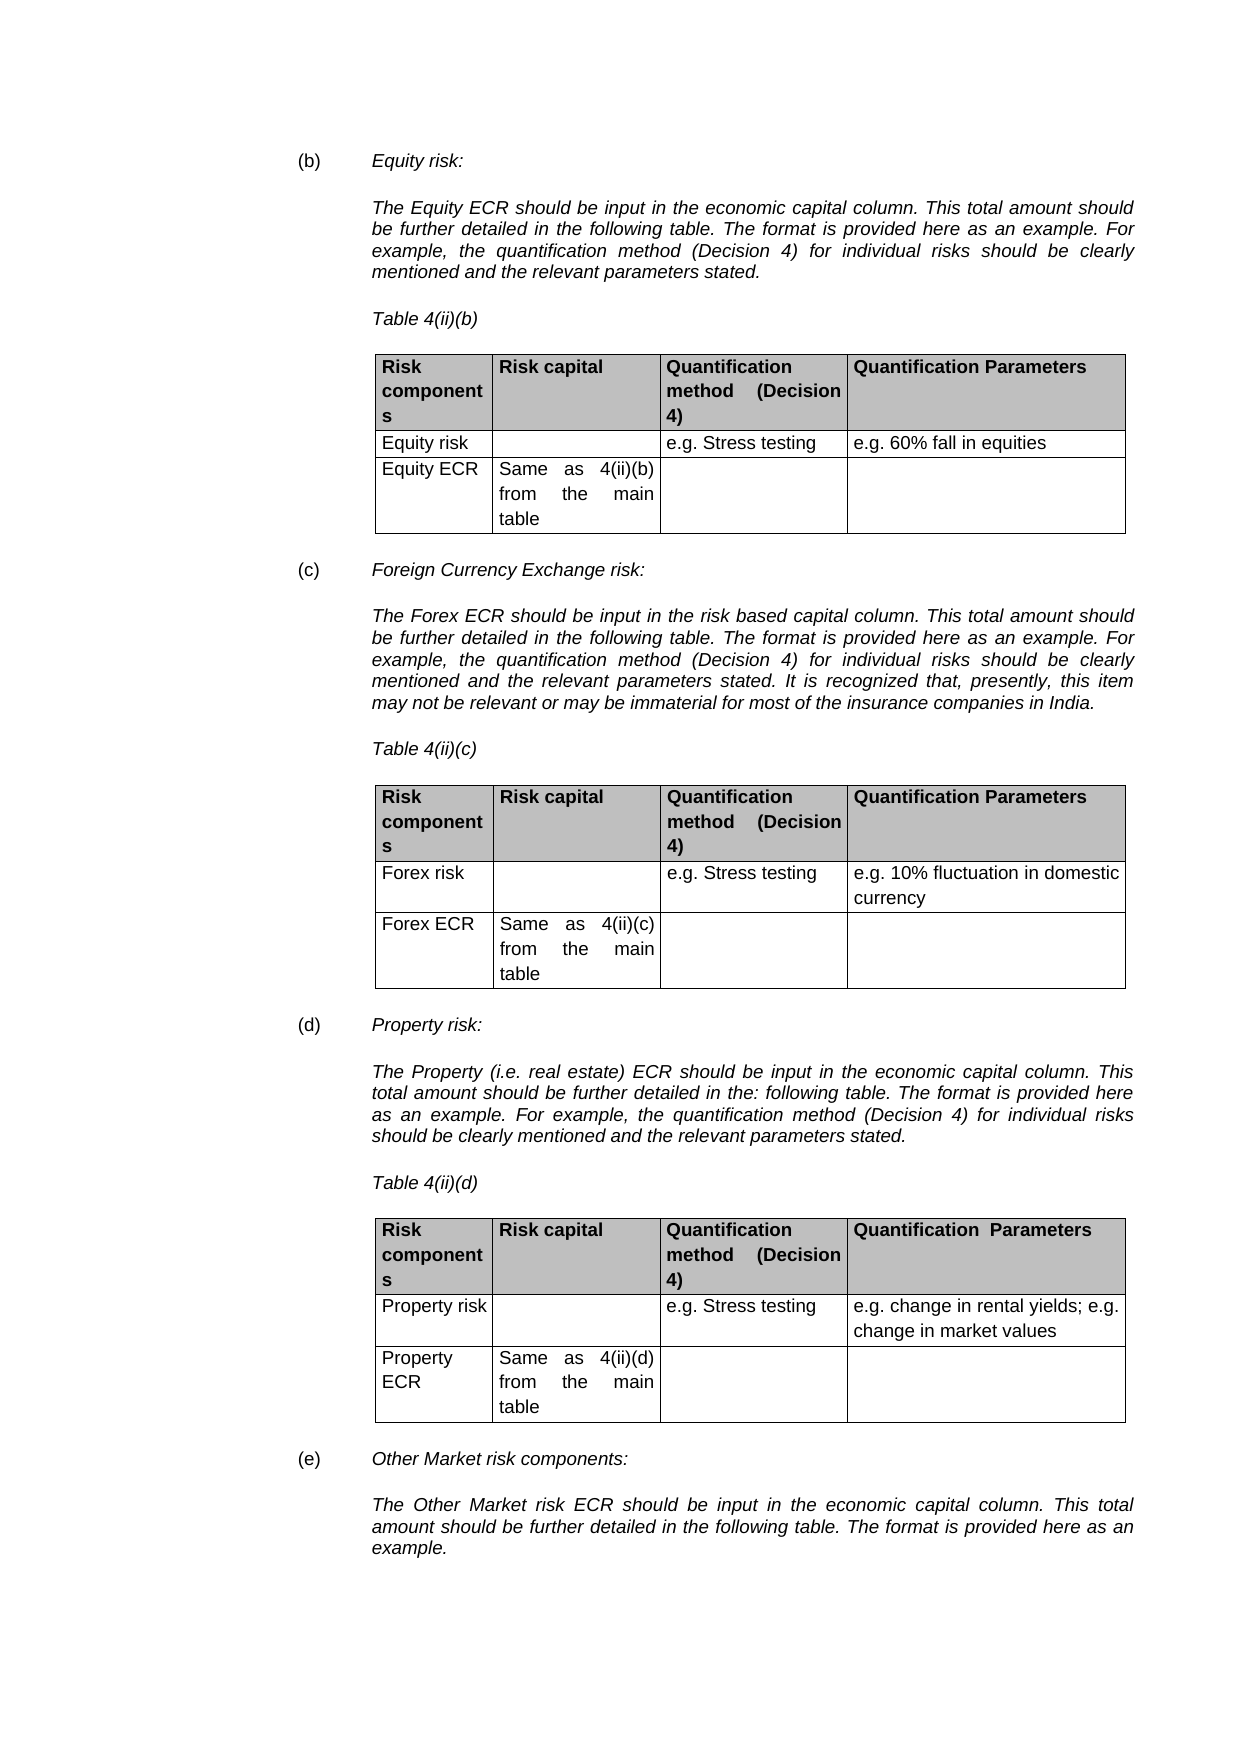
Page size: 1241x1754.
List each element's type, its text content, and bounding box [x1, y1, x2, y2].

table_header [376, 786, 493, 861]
text Table 4(ii)(c) [372, 738, 1137, 760]
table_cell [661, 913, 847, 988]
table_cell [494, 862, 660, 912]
list Foreign Currency Exchange risk: [298, 559, 1137, 580]
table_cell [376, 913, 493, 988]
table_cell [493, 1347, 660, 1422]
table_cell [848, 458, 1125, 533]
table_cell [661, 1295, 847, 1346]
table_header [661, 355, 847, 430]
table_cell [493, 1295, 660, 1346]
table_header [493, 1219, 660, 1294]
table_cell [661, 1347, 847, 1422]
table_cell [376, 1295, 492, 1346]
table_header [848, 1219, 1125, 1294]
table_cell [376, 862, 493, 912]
text The Other Market risk ECR should be input in the economic capital column. This total amount should be further detailed in the following table. The format is provided here as an example. [372, 1494, 1137, 1559]
text The Equity ECR should be input in the economic capital column. This total amount should be further detailed in the following table. The format is provided here as an example. For example, the quantification method (Decision 4) for individual risks should be clearly mentioned and the relevant parameters stated. [372, 197, 1137, 283]
text Table 4(ii)(d) [372, 1172, 1137, 1193]
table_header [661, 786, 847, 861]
list Other Market risk components: [298, 1447, 1137, 1469]
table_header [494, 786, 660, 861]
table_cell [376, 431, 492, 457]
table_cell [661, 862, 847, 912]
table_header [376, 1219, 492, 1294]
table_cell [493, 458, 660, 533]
list Property risk: [298, 1014, 1137, 1035]
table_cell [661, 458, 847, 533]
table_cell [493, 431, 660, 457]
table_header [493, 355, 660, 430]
text The Forex ECR should be input in the risk based capital column. This total amount should be further detailed in the following table. The format is provided here as an example. For example, the quantification method (Decision 4) for individual risks should be clearly mentioned and the relevant parameters stated. It is recognized that, presently, this item may not be relevant or may be immaterial for most of the insurance companies in India. [372, 605, 1137, 713]
list Equity risk: [298, 150, 1137, 172]
text The Property (i.e. real estate) ECR should be input in the economic capital column. This total amount should be further detailed in the: following table. The format is provided here as an example. For example, the quantification method (Decision 4) for individual risks should be clearly mentioned and the relevant parameters stated. [372, 1060, 1137, 1147]
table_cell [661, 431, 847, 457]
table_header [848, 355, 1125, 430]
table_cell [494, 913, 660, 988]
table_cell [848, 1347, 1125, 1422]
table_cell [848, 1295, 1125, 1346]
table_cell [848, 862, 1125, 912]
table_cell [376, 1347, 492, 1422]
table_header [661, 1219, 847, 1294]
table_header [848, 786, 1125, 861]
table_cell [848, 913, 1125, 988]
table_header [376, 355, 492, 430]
text Table 4(ii)(b) [372, 308, 1137, 329]
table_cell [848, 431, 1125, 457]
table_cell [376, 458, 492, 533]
